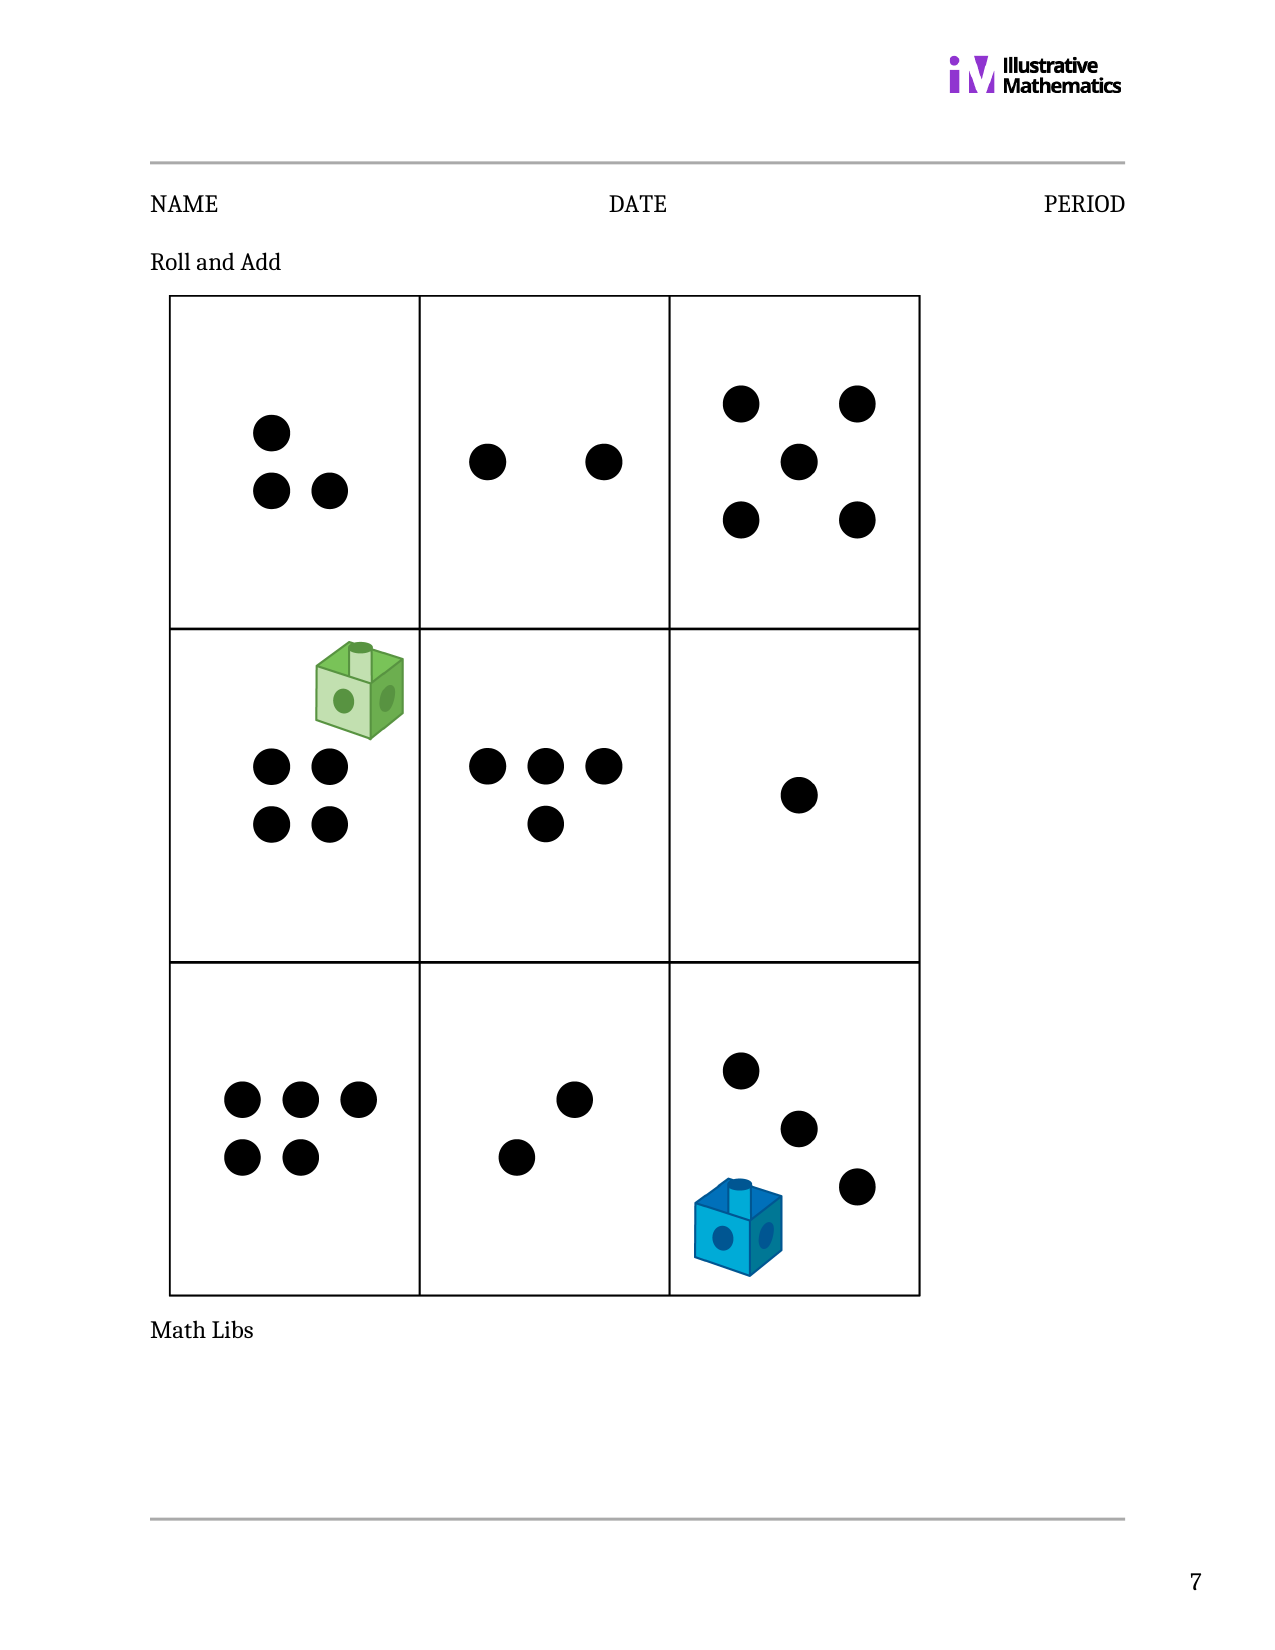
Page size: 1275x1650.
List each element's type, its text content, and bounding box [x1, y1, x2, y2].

text Math Libs [150, 1316, 1125, 1344]
picture [949, 55, 1121, 93]
text Roll and Add [150, 247, 1125, 276]
picture [168, 295, 921, 1297]
